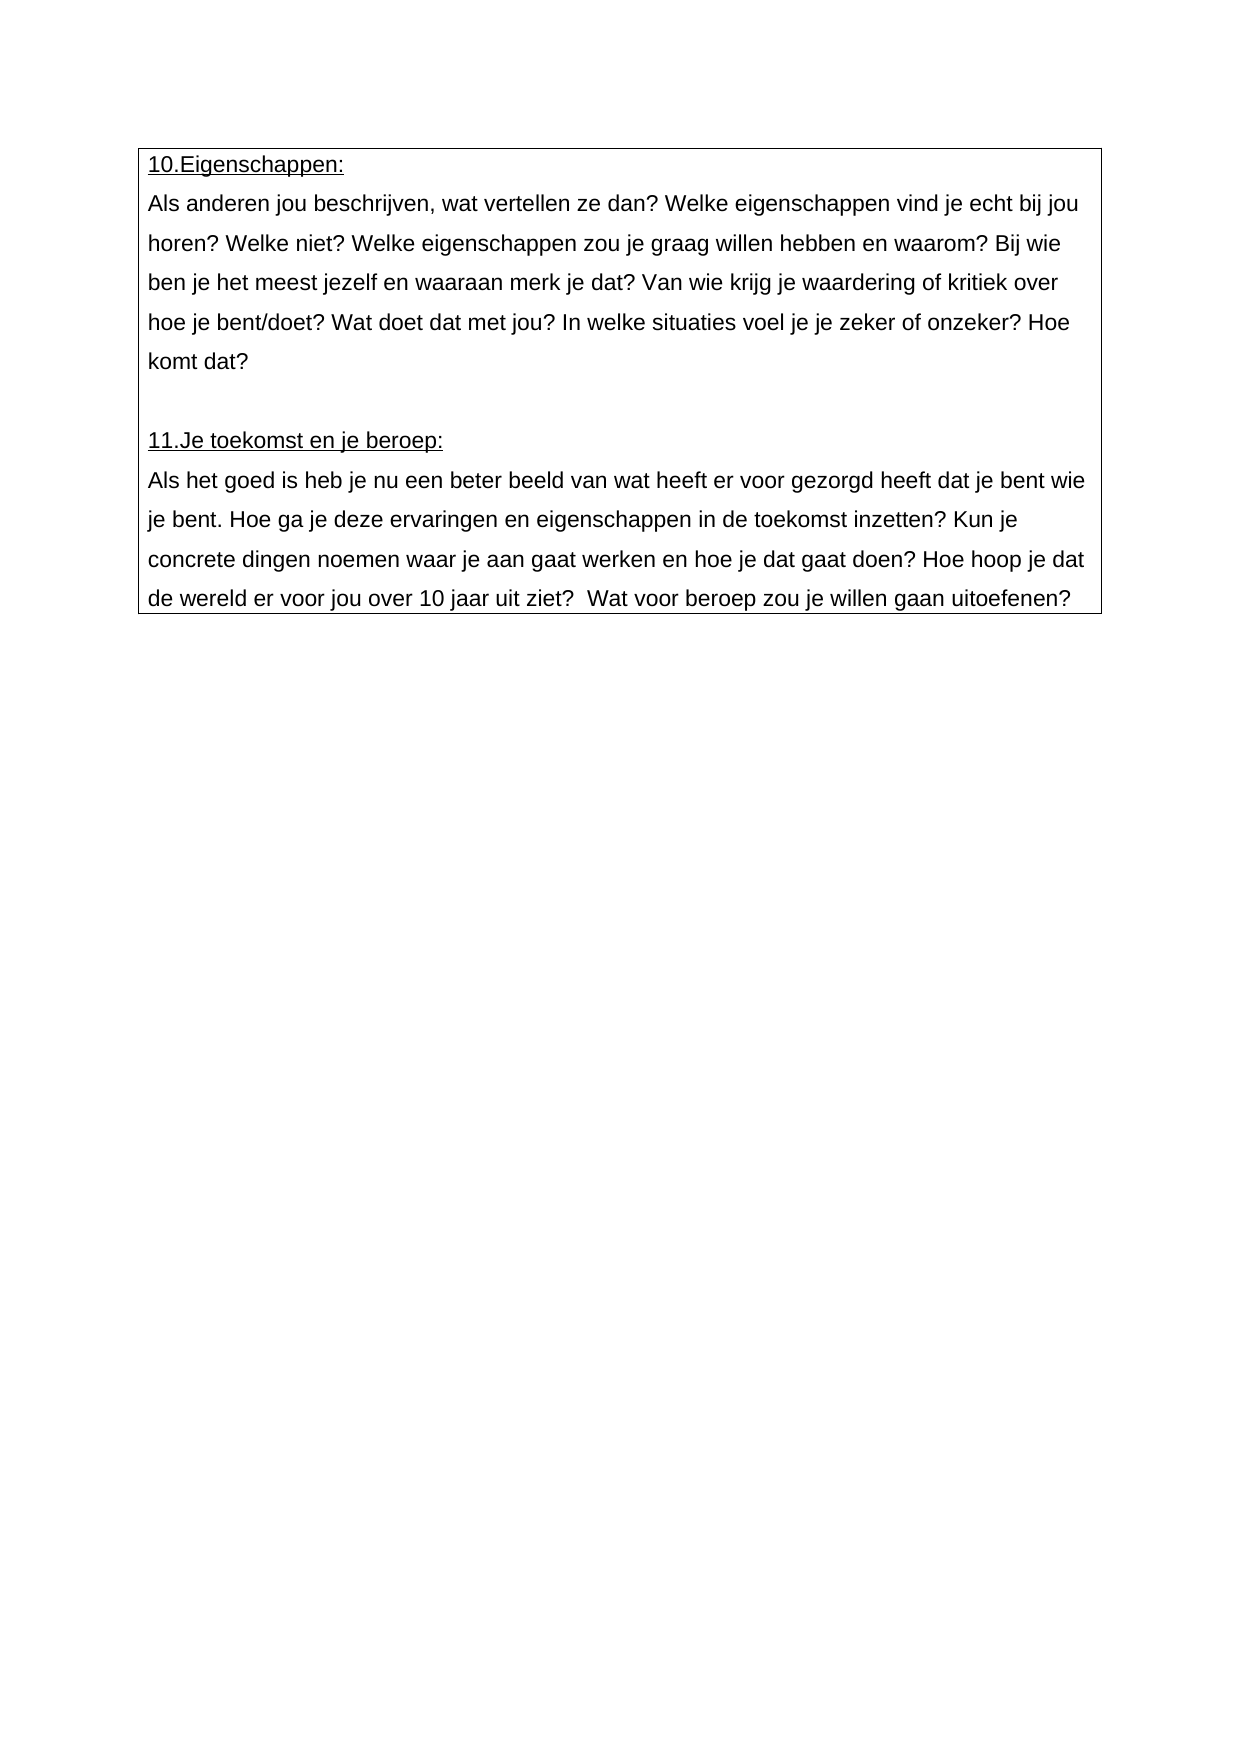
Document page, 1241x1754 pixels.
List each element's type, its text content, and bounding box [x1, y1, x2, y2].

text 11.Je toekomst en je beroep: [139, 424, 1101, 453]
text 10.Eigenschappen: [139, 149, 1101, 177]
text Als het goed is heb je nu een beter beeld van wat heeft er voor gezorgd heeft dat je bent wie je bent. Hoe ga je deze ervaringen en eigenschappen in de toekomst inzetten? Kun je concrete dingen noemen waar je aan gaat werken en hoe je dat gaat doen? Hoe hoop je dat de wereld er voor jou over 10 jaar uit ziet? Wat voor beroep zou je willen gaan uitoefenen? [139, 463, 1101, 613]
text Als anderen jou beschrijven, wat vertellen ze dan? Welke eigenschappen vind je echt bij jou horen? Welke niet? Welke eigenschappen zou je graag willen hebben en waarom? Bij wie ben je het meest jezelf en waaraan merk je dat? Van wie krijg je waardering of kritiek over hoe je bent/doet? Wat doet dat met jou? In welke situaties voel je je zeker of onzeker? Hoe komt dat? [139, 187, 1101, 374]
